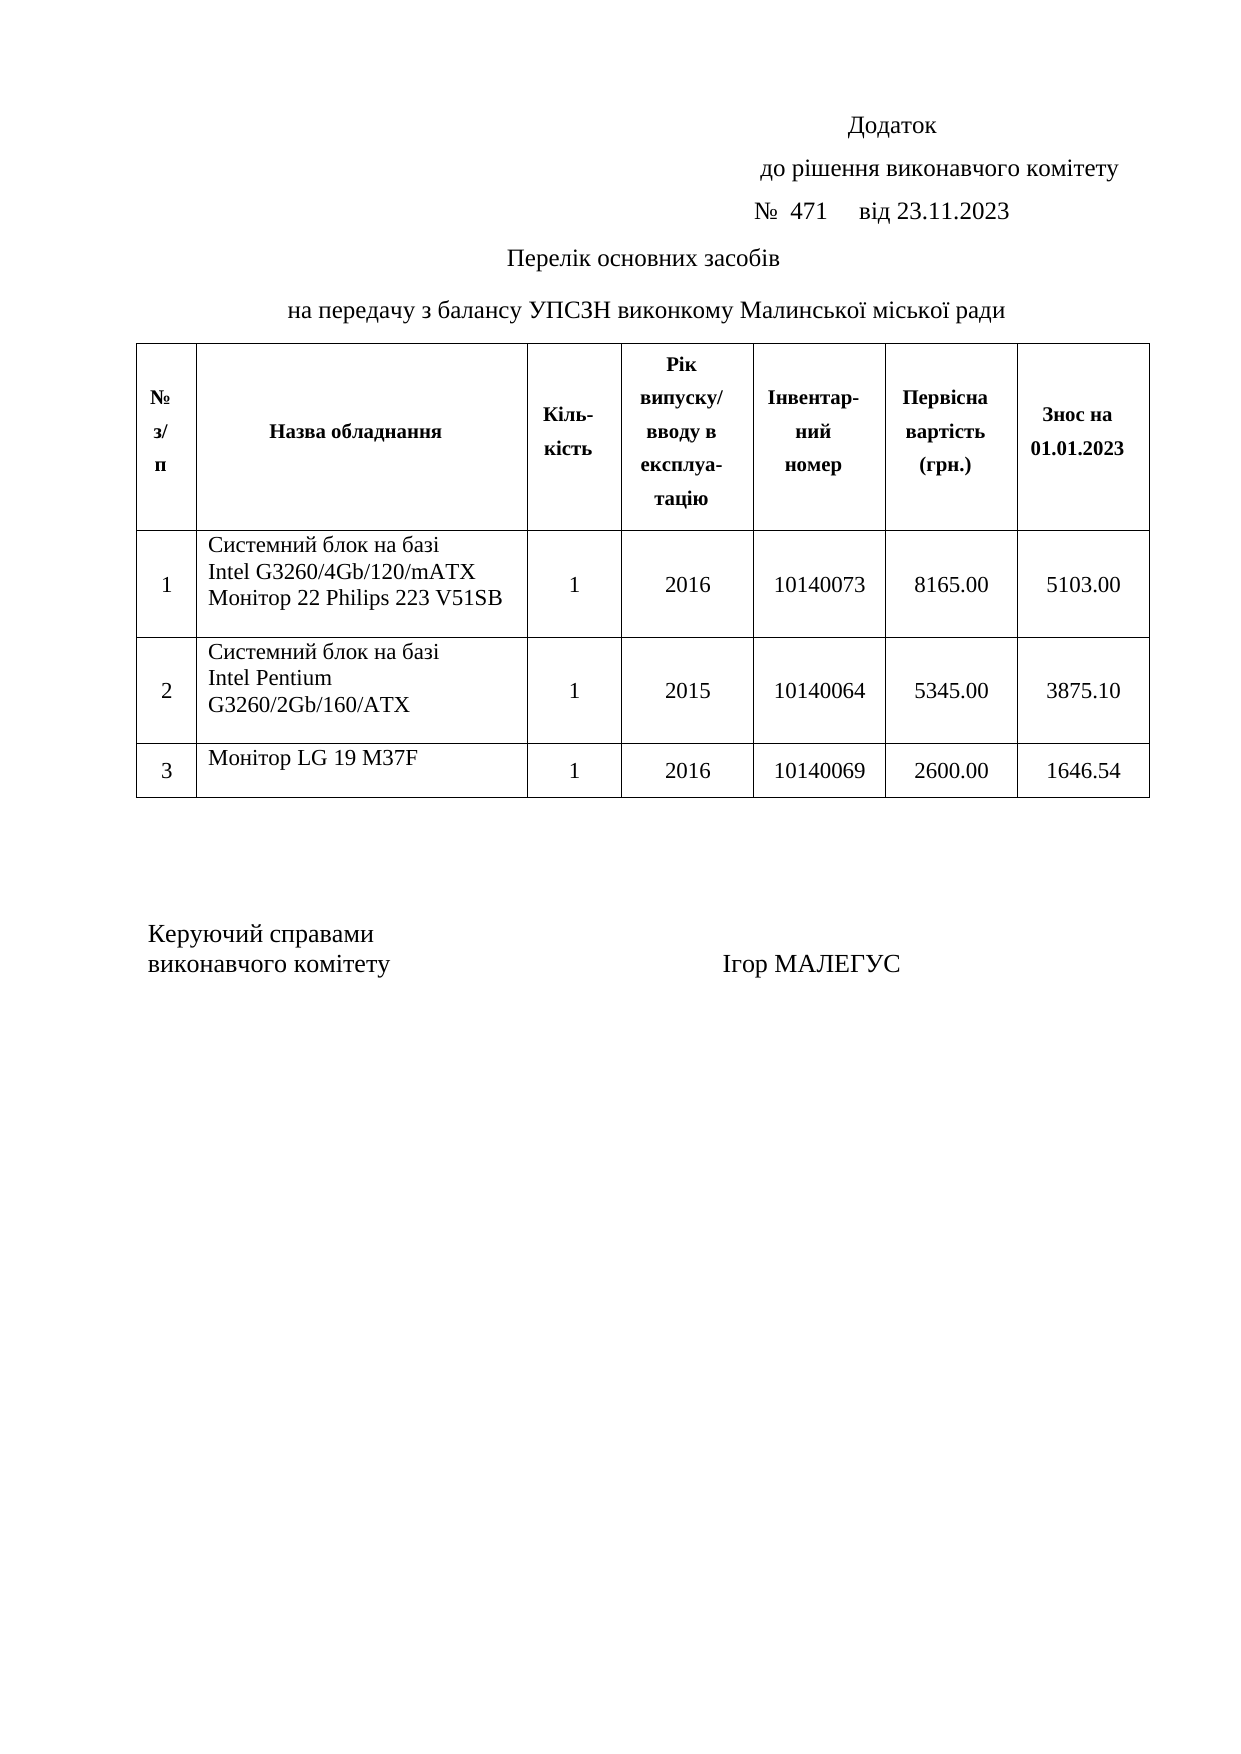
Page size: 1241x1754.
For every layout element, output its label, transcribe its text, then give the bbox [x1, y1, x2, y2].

table_cell 2016 [622, 744, 753, 797]
table_cell 5103.00 [1018, 531, 1149, 637]
table_cell 10140064 [754, 638, 885, 743]
table_cell 2016 [622, 531, 753, 637]
table_cell 8165.00 [886, 531, 1017, 637]
table_cell 1 [137, 531, 196, 637]
text Перелік основних засобів [148, 239, 1139, 273]
table_cell Системний блок на базі Intel Pentium G3260/2Gb/160/ATX [197, 638, 527, 743]
table_cell 1 [528, 531, 621, 637]
text виконавчого комітету Ігор МАЛЕГУС [148, 948, 1152, 978]
text Керуючий справами [148, 918, 1152, 948]
text до рішення виконавчого комітету [148, 153, 1152, 182]
table_cell 10140073 [754, 531, 885, 637]
table_header Інвентар-ний номер [754, 344, 885, 530]
table_cell 1646.54 [1018, 744, 1149, 797]
table_cell 1 [528, 744, 621, 797]
table_cell Монітор LG 19 M37F [197, 744, 527, 797]
text на передачу з балансу УПСЗН виконкому Малинської міської ради [148, 291, 1139, 325]
table_cell 10140069 [754, 744, 885, 797]
table_cell 5345.00 [886, 638, 1017, 743]
table_cell 3 [137, 744, 196, 797]
table_header Кіль-кість [528, 344, 621, 530]
text № 471 від 23.11.2023 [148, 196, 1152, 225]
table_header Рік випуску/ вводу в експлуа-тацію [622, 344, 753, 530]
table_cell Системний блок на базі Intel G3260/4Gb/120/mATX Монітор 22 Philips 223 V51SB [197, 531, 527, 637]
table_header Первісна вартість (грн.) [886, 344, 1017, 530]
table_cell 2 [137, 638, 196, 743]
table_cell 3875.10 [1018, 638, 1149, 743]
table_header Назва обладнання [197, 344, 527, 530]
table_header Знос на 01.01.2023 [1018, 344, 1149, 530]
table_cell 2600.00 [886, 744, 1017, 797]
text Додаток [148, 59, 1152, 139]
table_cell 1 [528, 638, 621, 743]
table_header № з/п [137, 344, 196, 530]
table_cell 2015 [622, 638, 753, 743]
